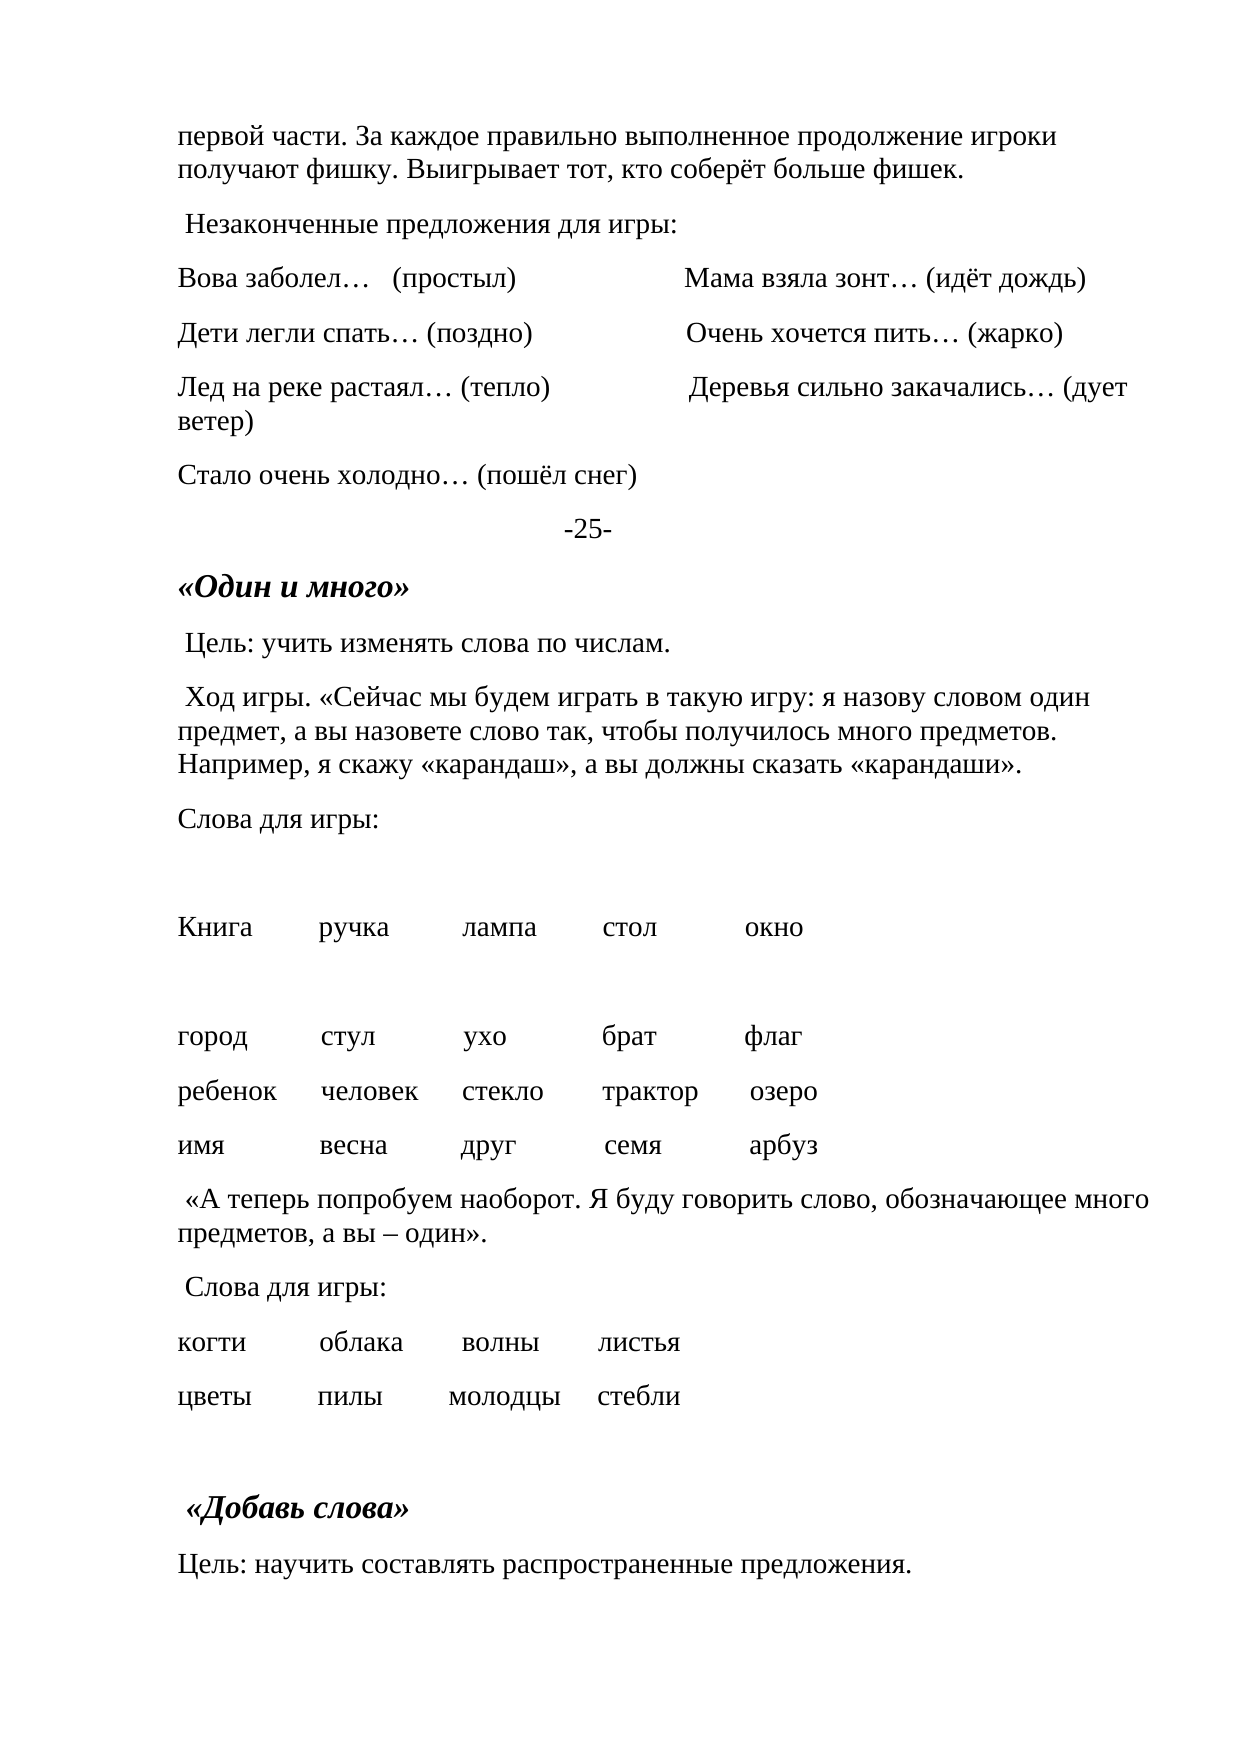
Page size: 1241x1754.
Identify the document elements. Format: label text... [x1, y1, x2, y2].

text Вова заболел… (простыл) Мама взяла зонт… (идёт дождь) [177, 260, 1152, 294]
text Слова для игры: [177, 801, 1152, 834]
text -25- [177, 511, 1152, 545]
text Книга ручка лампа стол окно [177, 909, 1152, 943]
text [177, 118, 1152, 185]
text «Добавь слова» [177, 1487, 1152, 1525]
text Цель: научить составлять распространенные предложения. [177, 1546, 1152, 1579]
text когти облака волны листья [177, 1324, 1152, 1357]
text ребенок человек стекло трактор озеро [177, 1073, 1152, 1106]
text имя весна друг семя арбуз [177, 1127, 1152, 1161]
text Слова для игры: [177, 1269, 1152, 1303]
text Цель: учить изменять слова по числам. [177, 625, 1152, 658]
text Дети легли спать… (поздно) Очень хочется пить… (жарко) [177, 315, 1152, 348]
text Ход игры. «Сейчас мы будем играть в такую игру: я назову словом один предмет, а вы назовете слово так, чтобы получилось много предметов. Например, я скажу «карандаш», а вы должны сказать «карандаши». [177, 679, 1152, 780]
text город стул ухо брат флаг [177, 1018, 1152, 1052]
text «А теперь попробуем наоборот. Я буду говорить слово, обозначающее много предметов, а вы – один». [177, 1181, 1152, 1248]
text Незаконченные предложения для игры: [177, 206, 1152, 239]
text Стало очень холодно… (пошёл снег) [177, 457, 1152, 491]
text «Один и много» [177, 566, 1152, 604]
text цветы пилы молодцы стебли [177, 1378, 1152, 1412]
text Лед на реке растаял… (тепло) Деревья сильно закачались… (дует ветер) [177, 369, 1152, 436]
